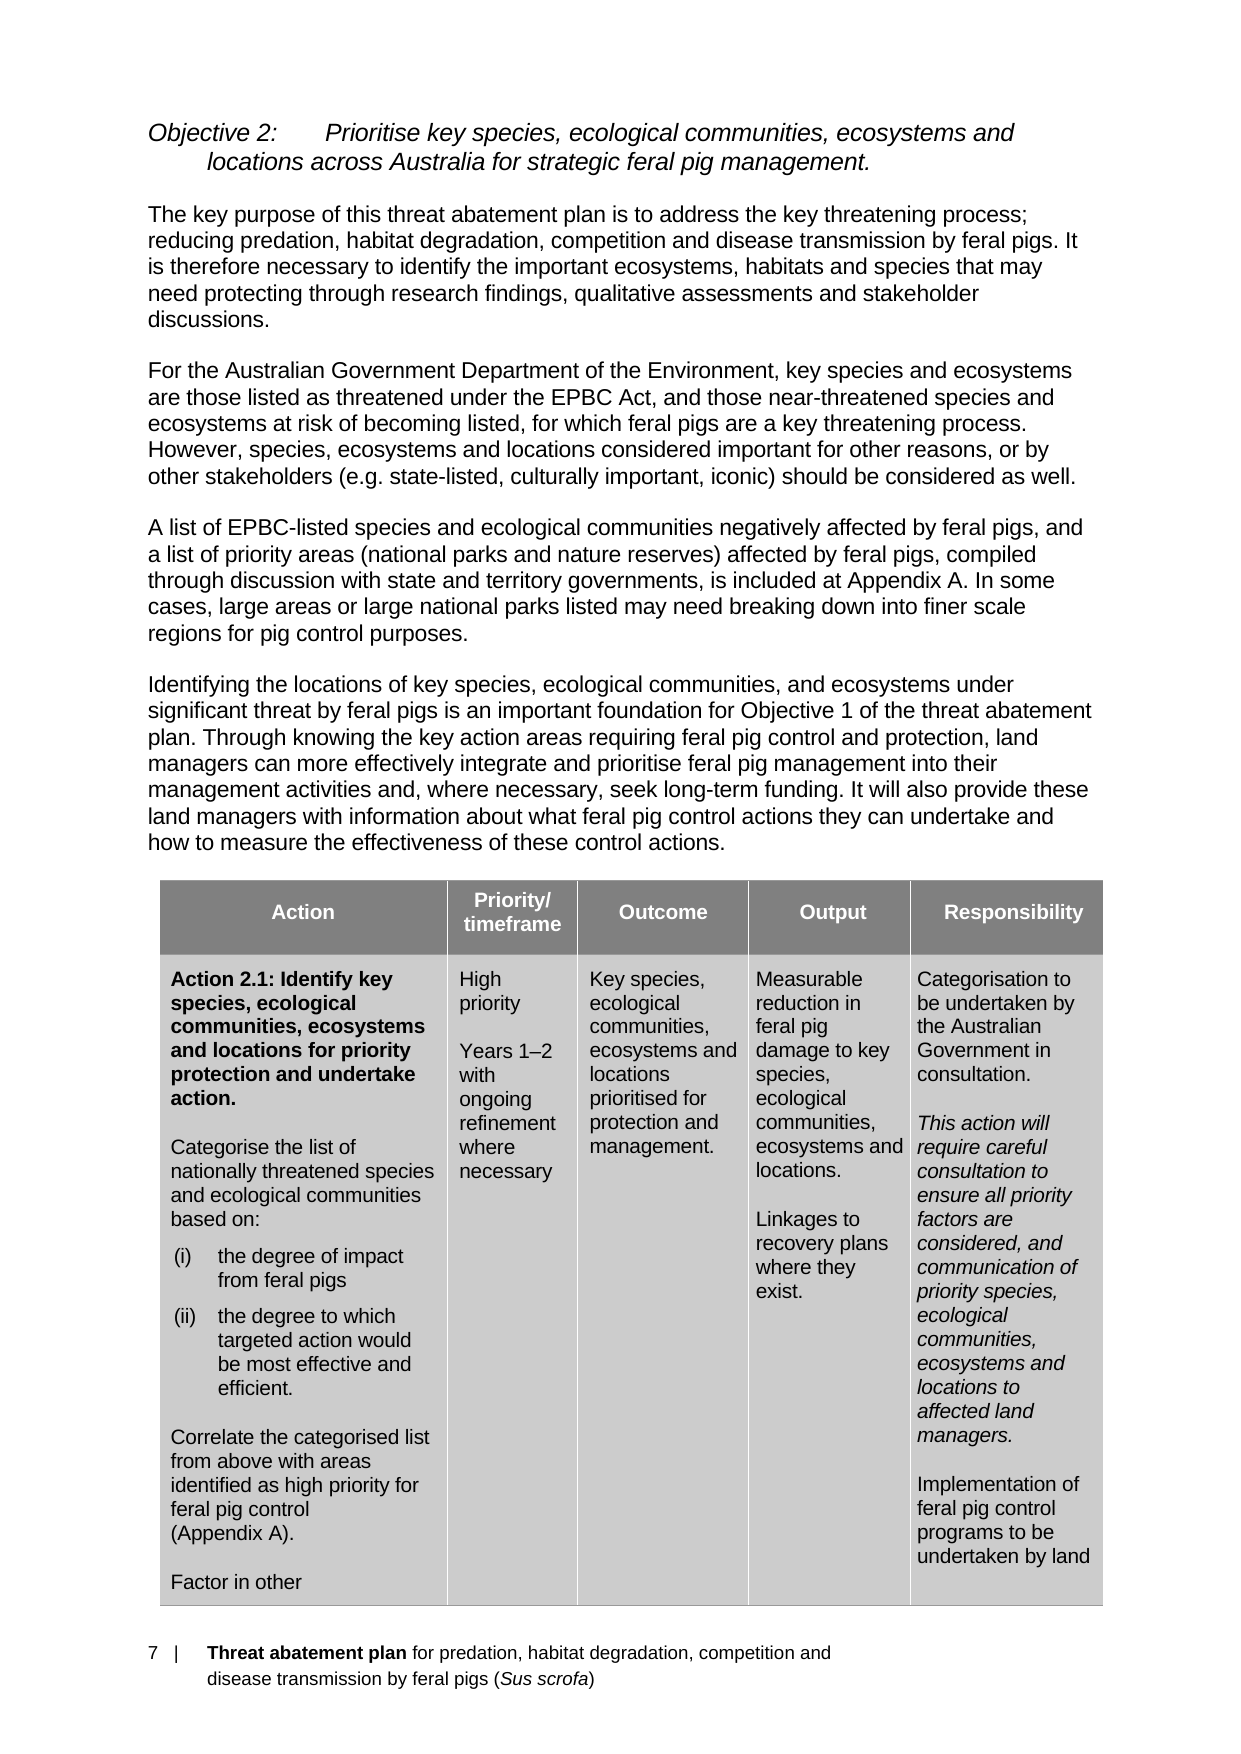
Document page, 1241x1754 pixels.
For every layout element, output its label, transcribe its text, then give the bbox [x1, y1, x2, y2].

text A list of EPBC-listed species and ecological communities negatively affected by feral pigs, and a list of priority areas (national parks and nature reserves) affected by feral pigs, compiled through discussion with state and territory governments, is included at Appendix A. In some cases, large areas or large national parks listed may need breaking down into finer scale regions for pig control purposes. [148, 514, 1092, 646]
text The key purpose of this threat abatement plan is to address the key threatening process; reducing predation, habitat degradation, competition and disease transmission by feral pigs. It is therefore necessary to identify the important ecosystems, habitats and species that may need protecting through research findings, qualitative assessments and stakeholder discussions. [148, 201, 1092, 332]
text Identifying the locations of key species, ecological communities, and ecosystems under significant threat by feral pigs is an important foundation for Objective 1 of the threat abatement plan. Through knowing the key action areas requiring feral pig control and protection, land managers can more effectively integrate and prioritise feral pig management into their management activities and, where necessary, seek long-term funding. It will also provide these land managers with information about what feral pig control actions they can undertake and how to measure the effectiveness of these control actions. [148, 671, 1092, 855]
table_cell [578, 955, 748, 1605]
table_header Responsibility [911, 881, 1103, 954]
table_header Action [160, 881, 447, 954]
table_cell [911, 955, 1103, 1605]
table_header Priority/ timeframe [448, 881, 577, 954]
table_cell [448, 955, 577, 1605]
text For the Australian Government Department of the Environment, key species and ecosystems are those listed as threatened under the EPBC Act, and those near-threatened species and ecosystems at risk of becoming listed, for which feral pigs are a key threatening process. However, species, ecosystems and locations considered important for other reasons, or by other stakeholders (e.g. state-listed, culturally important, iconic) should be considered as well. [148, 357, 1092, 489]
text Objective 2: Prioritise key species, ecological communities, ecosystems and locations across Australia for strategic feral pig management. [148, 118, 1092, 176]
table_header Outcome [578, 881, 748, 954]
table_header Output [749, 881, 910, 954]
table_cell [160, 955, 447, 1605]
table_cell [749, 955, 910, 1605]
